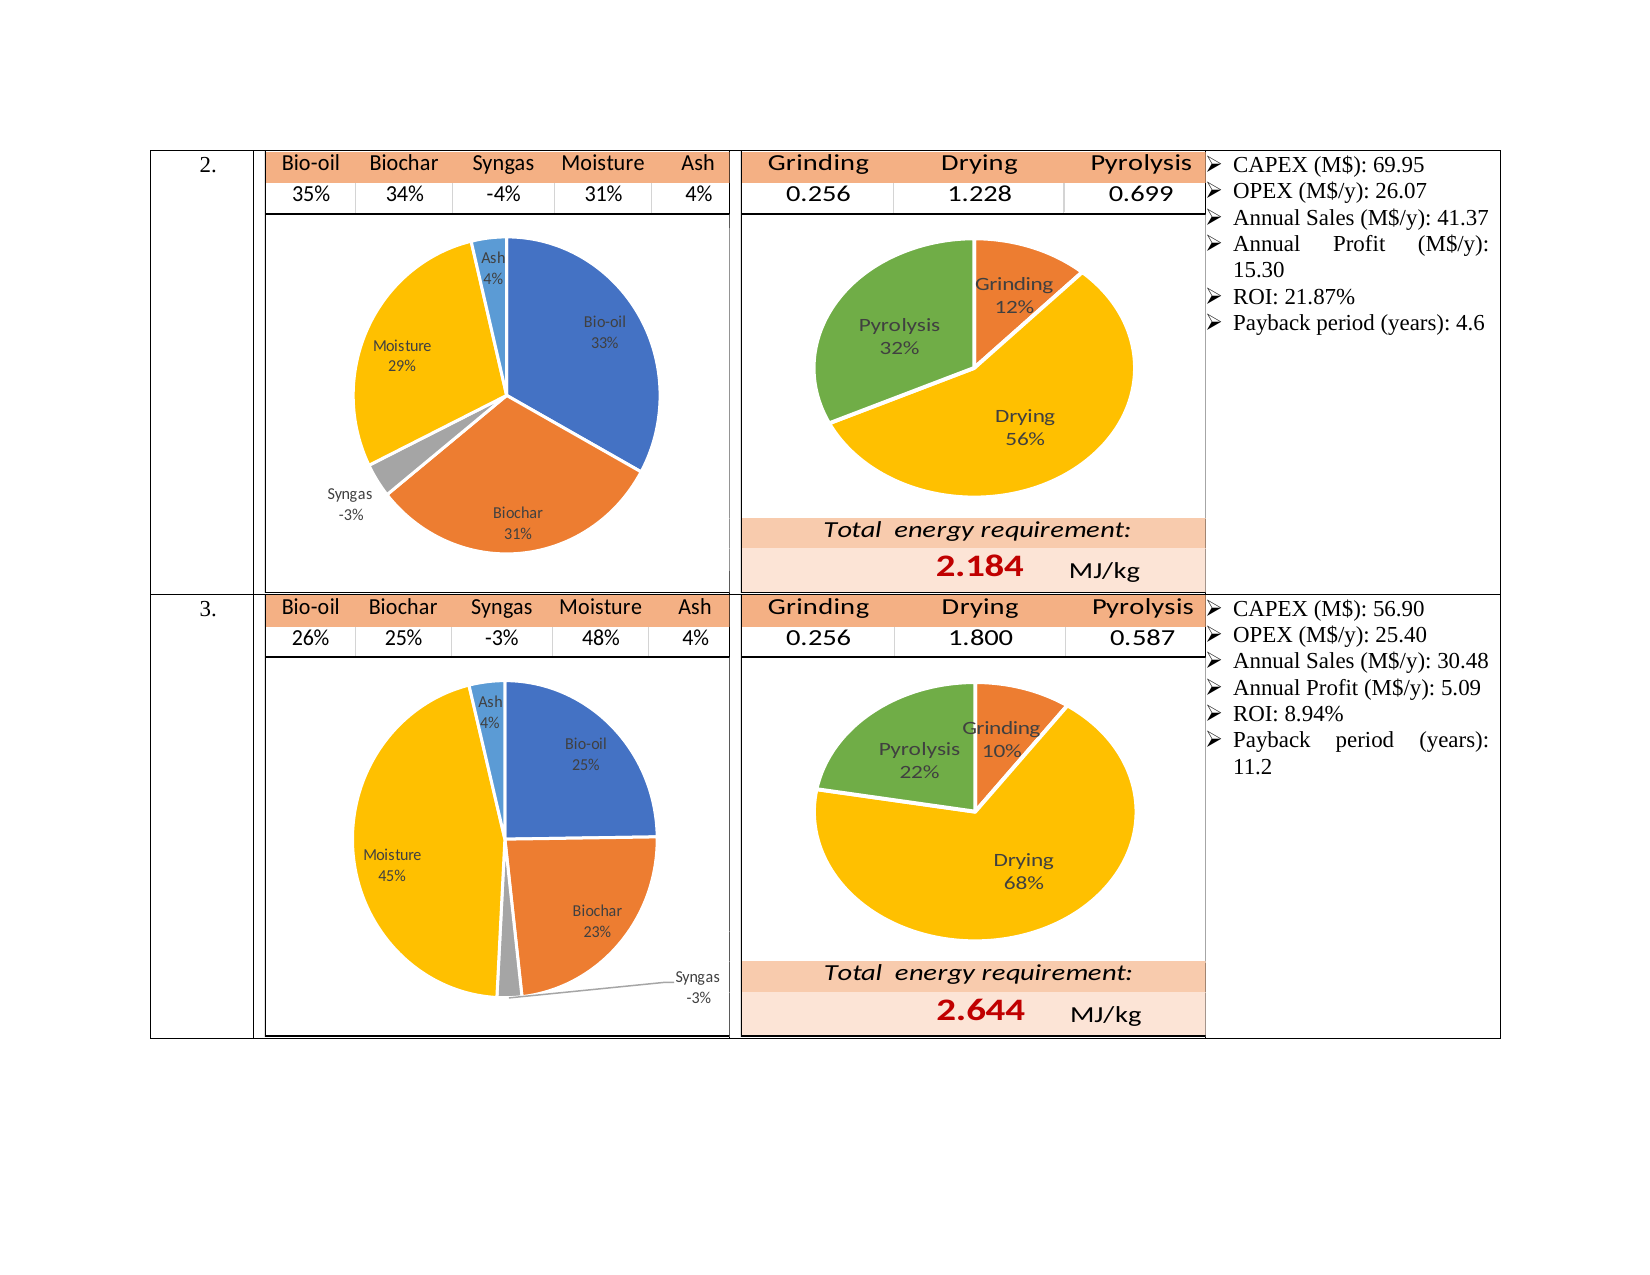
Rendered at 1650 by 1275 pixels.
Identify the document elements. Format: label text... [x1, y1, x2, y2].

table_cell [151, 151, 253, 594]
table_cell [895, 627, 1065, 656]
table_cell [356, 627, 451, 656]
table_cell [649, 627, 729, 656]
table_cell [742, 627, 894, 656]
table_cell [151, 595, 253, 1037]
table_cell [254, 151, 729, 594]
table_cell [730, 151, 1205, 594]
table_cell CAPEX (M$): 69.95 OPEX (M$/y): 26.07 Annual Sales (M$/y): 41.37 Annual Profit (M$/y): 15.30 ROI: 21.87% Payback period (years): 4.6 [1206, 151, 1500, 594]
table_cell [452, 627, 552, 656]
table_cell [254, 595, 264, 1037]
table_cell [266, 627, 355, 656]
table_cell [553, 627, 648, 656]
table_cell [730, 595, 740, 1037]
table_cell CAPEX (M$): 56.90 OPEX (M$/y): 25.40 Annual Sales (M$/y): 30.48 Annual Profit (M$/y): 5.09 ROI: 8.94% Payback period (years): 11.2 [1206, 595, 1500, 1037]
table_cell [1066, 627, 1205, 656]
